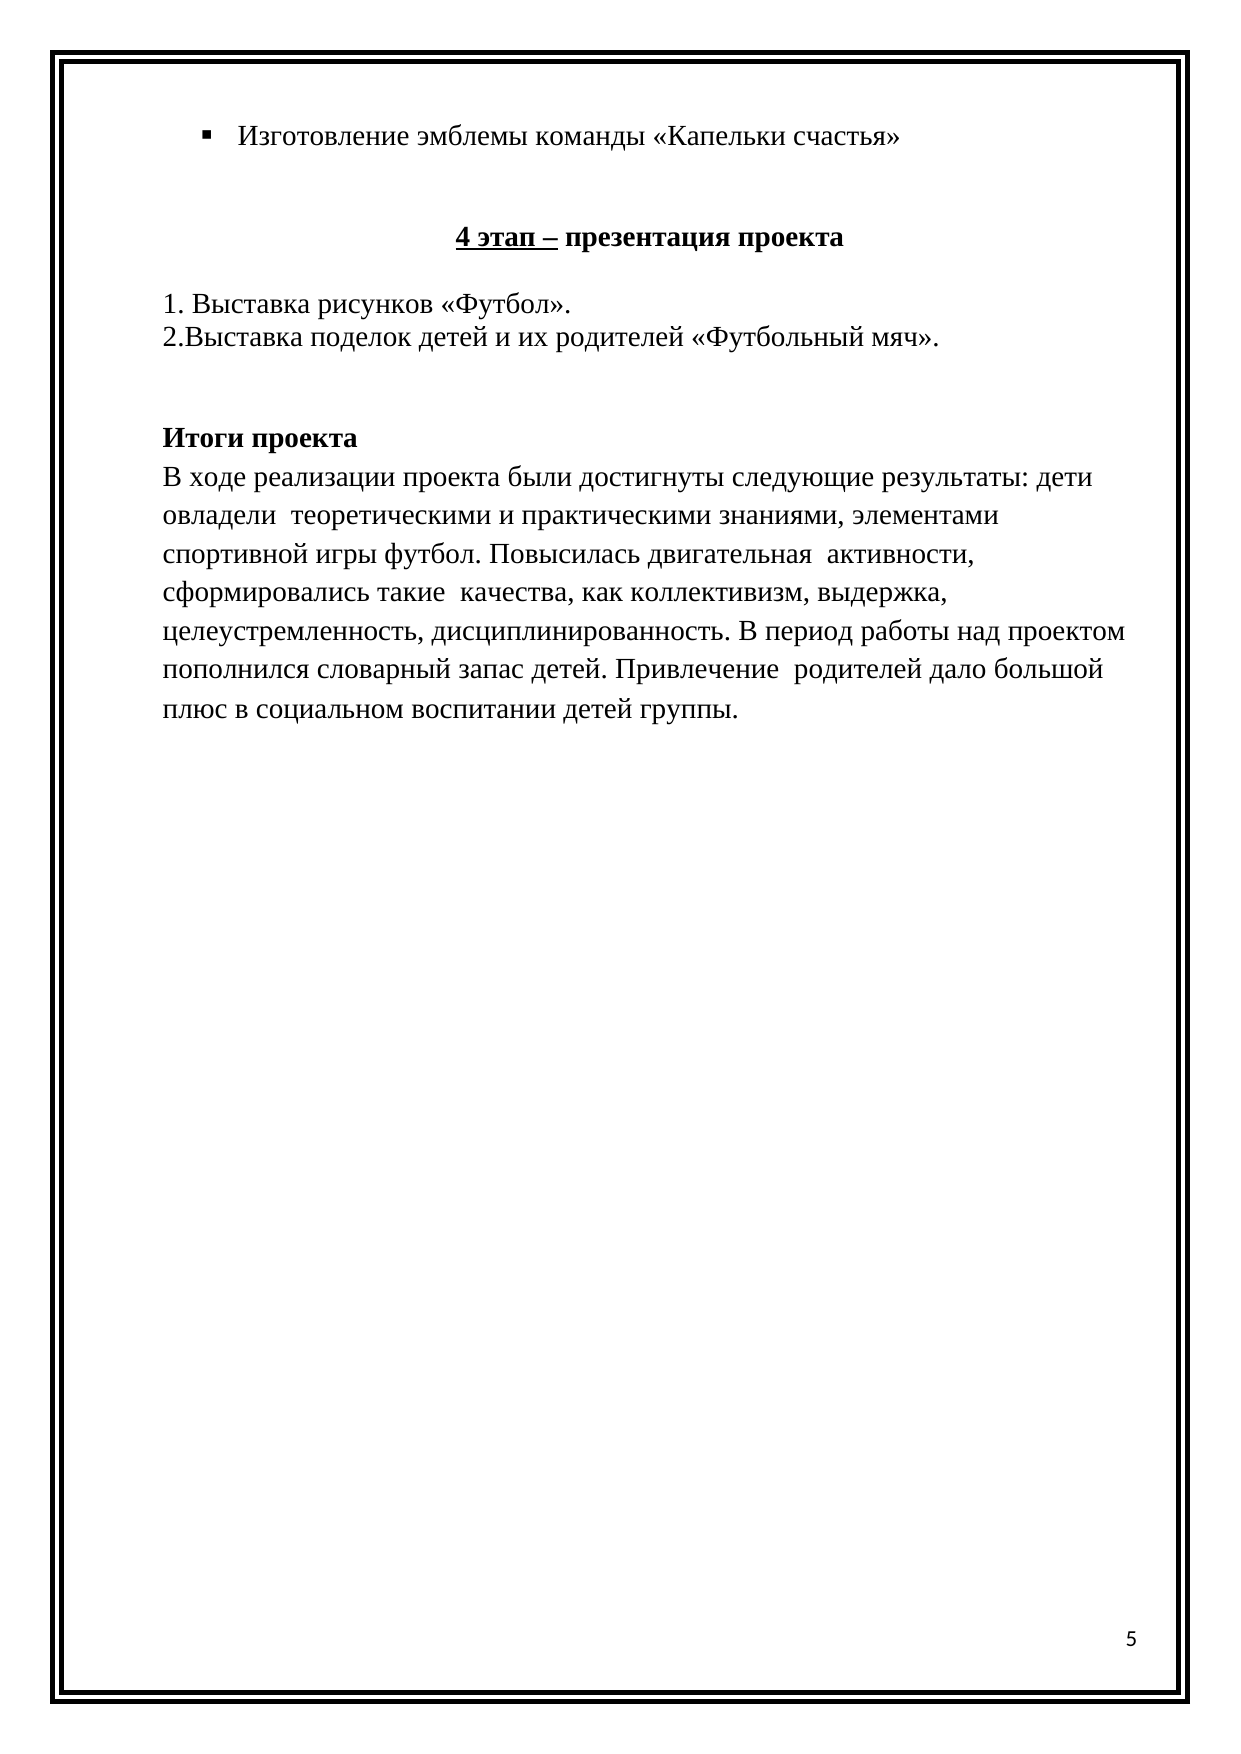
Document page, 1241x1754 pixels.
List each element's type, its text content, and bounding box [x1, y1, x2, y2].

text 4 этап – презентация проекта [162, 219, 1137, 252]
text 2.Выставка поделок детей и их родителей «Футбольный мяч». [162, 319, 1137, 353]
list Изготовление эмблемы команды «Капельки счастья» [200, 118, 1137, 152]
text Итоги проекта В ходе реализации проекта были достигнуты следующие результаты: дети овладели теоретическими и практическими знаниями, элементами спортивной игры футбол. Повысилась двигательная активности, сформировались такие качества, как коллективизм, выдержка, целеустремленность, дисциплинированность. В период работы над проектом пополнился словарный запас детей. Привлечение родителей дало большой плюс в социальном воспитании детей группы. [162, 420, 1137, 726]
text 1. Выставка рисунков «Футбол». [162, 286, 1137, 319]
